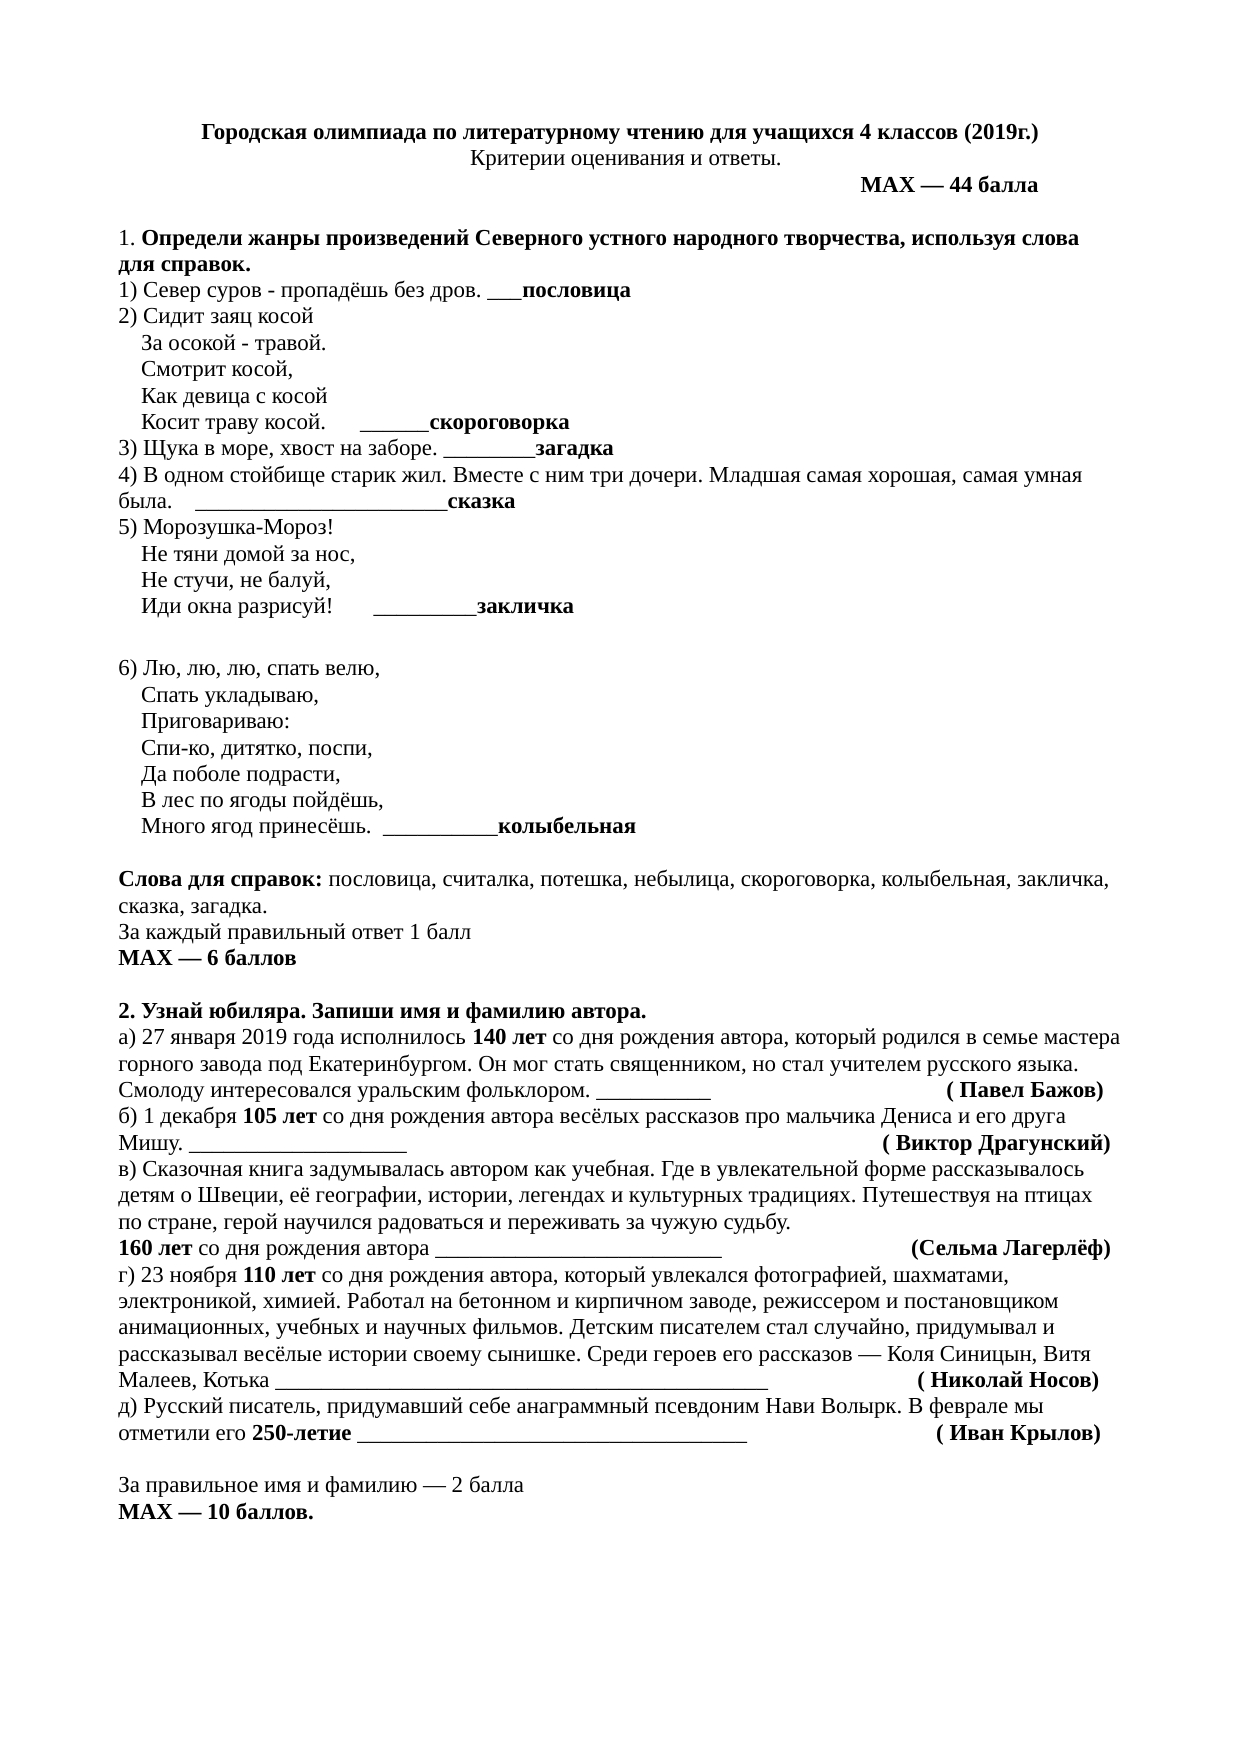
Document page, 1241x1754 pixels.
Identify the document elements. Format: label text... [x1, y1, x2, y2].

text Как девица с косой [118, 382, 1122, 408]
text Много ягод принесёшь. __________колыбельная [118, 813, 1122, 839]
text Да поболе подрасти, [118, 760, 1122, 786]
text 2. Узнай юбиляра. Запиши имя и фамилию автора. [118, 997, 1122, 1023]
text б) 1 декабря 105 лет со дня рождения автора весёлых рассказов про мальчика Дениса и его друга Мишу. ___________________ ( Виктор Драгунский) [118, 1102, 1122, 1155]
text МАХ — 44 балла [118, 171, 1122, 197]
text МАХ — 6 баллов [118, 944, 1122, 971]
text 3) Щука в море, хвост на заборе. ________загадка [118, 434, 1122, 461]
text г) 23 ноября 110 лет со дня рождения автора, который увлекался фотографией, шахматами, электроникой, химией. Работал на бетонном и кирпичном заводе, режиссером и постановщиком анимационных, учебных и научных фильмов. Детским писателем стал случайно, придумывал и рассказывал весёлые истории своему сынишке. Среди героев его рассказов — Коля Синицын, Витя Малеев, Котька ___________________________________________ ( Николай Носов) [118, 1261, 1122, 1392]
text Косит траву косой. ______скороговорка [118, 408, 1122, 434]
text 5) Морозушка-Мороз! Не тяни домой за нос, Не стучи, не балуй, Иди окна разрисуй! _________закличка [118, 513, 1122, 619]
text в) Сказочная книга задумывалась автором как учебная. Где в увлекательной форме рассказывалось детям о Швеции, её географии, истории, легендах и культурных традициях. Путешествуя на птицах по стране, герой научился радоваться и переживать за чужую судьбу. [118, 1155, 1122, 1234]
text 2) Сидит заяц косой [118, 303, 1122, 329]
text За правильное имя и фамилию — 2 балла [118, 1471, 1122, 1498]
text 6) Лю, лю, лю, спать велю, [118, 654, 1122, 681]
text Спать укладываю, [118, 681, 1122, 707]
text Приговариваю: [118, 707, 1122, 733]
text 1. Определи жанры произведений Северного устного народного творчества, используя слова для справок. [118, 223, 1122, 276]
text За каждый правильный ответ 1 балл [118, 918, 1122, 944]
text д) Русский писатель, придумавший себе анаграммный псевдоним Нави Волырк. В феврале мы отметили его 250-летие __________________________________ ( Иван Крылов) [118, 1392, 1122, 1445]
text 1) Север суров - пропадёшь без дров. ___пословица [118, 276, 1122, 303]
text а) 27 января 2019 года исполнилось 140 лет со дня рождения автора, который родился в семье мастера горного завода под Екатеринбургом. Он мог стать священником, но стал учителем русского языка. Смолоду интересовался уральским фольклором. __________ ( Павел Бажов) [118, 1023, 1122, 1102]
text За осокой - травой. [118, 329, 1122, 355]
text Смотрит косой, [118, 355, 1122, 382]
text Спи-ко, дитятко, поспи, [118, 733, 1122, 760]
text Слова для справок: пословица, считалка, потешка, небылица, скороговорка, колыбельная, закличка, сказка, загадка. [118, 865, 1122, 918]
text Критерии оценивания и ответы. [118, 144, 1122, 171]
text МАХ — 10 баллов. [118, 1498, 1122, 1524]
text Городская олимпиада по литературному чтению для учащихся 4 классов (2019г.) [118, 118, 1122, 144]
text 160 лет со дня рождения автора _________________________ (Сельма Лагерлёф) [118, 1234, 1122, 1261]
text 4) В одном стойбище старик жил. Вместе с ним три дочери. Младшая самая хорошая, самая умная была. ______________________сказка [118, 461, 1122, 513]
text В лес по ягоды пойдёшь, [118, 786, 1122, 813]
